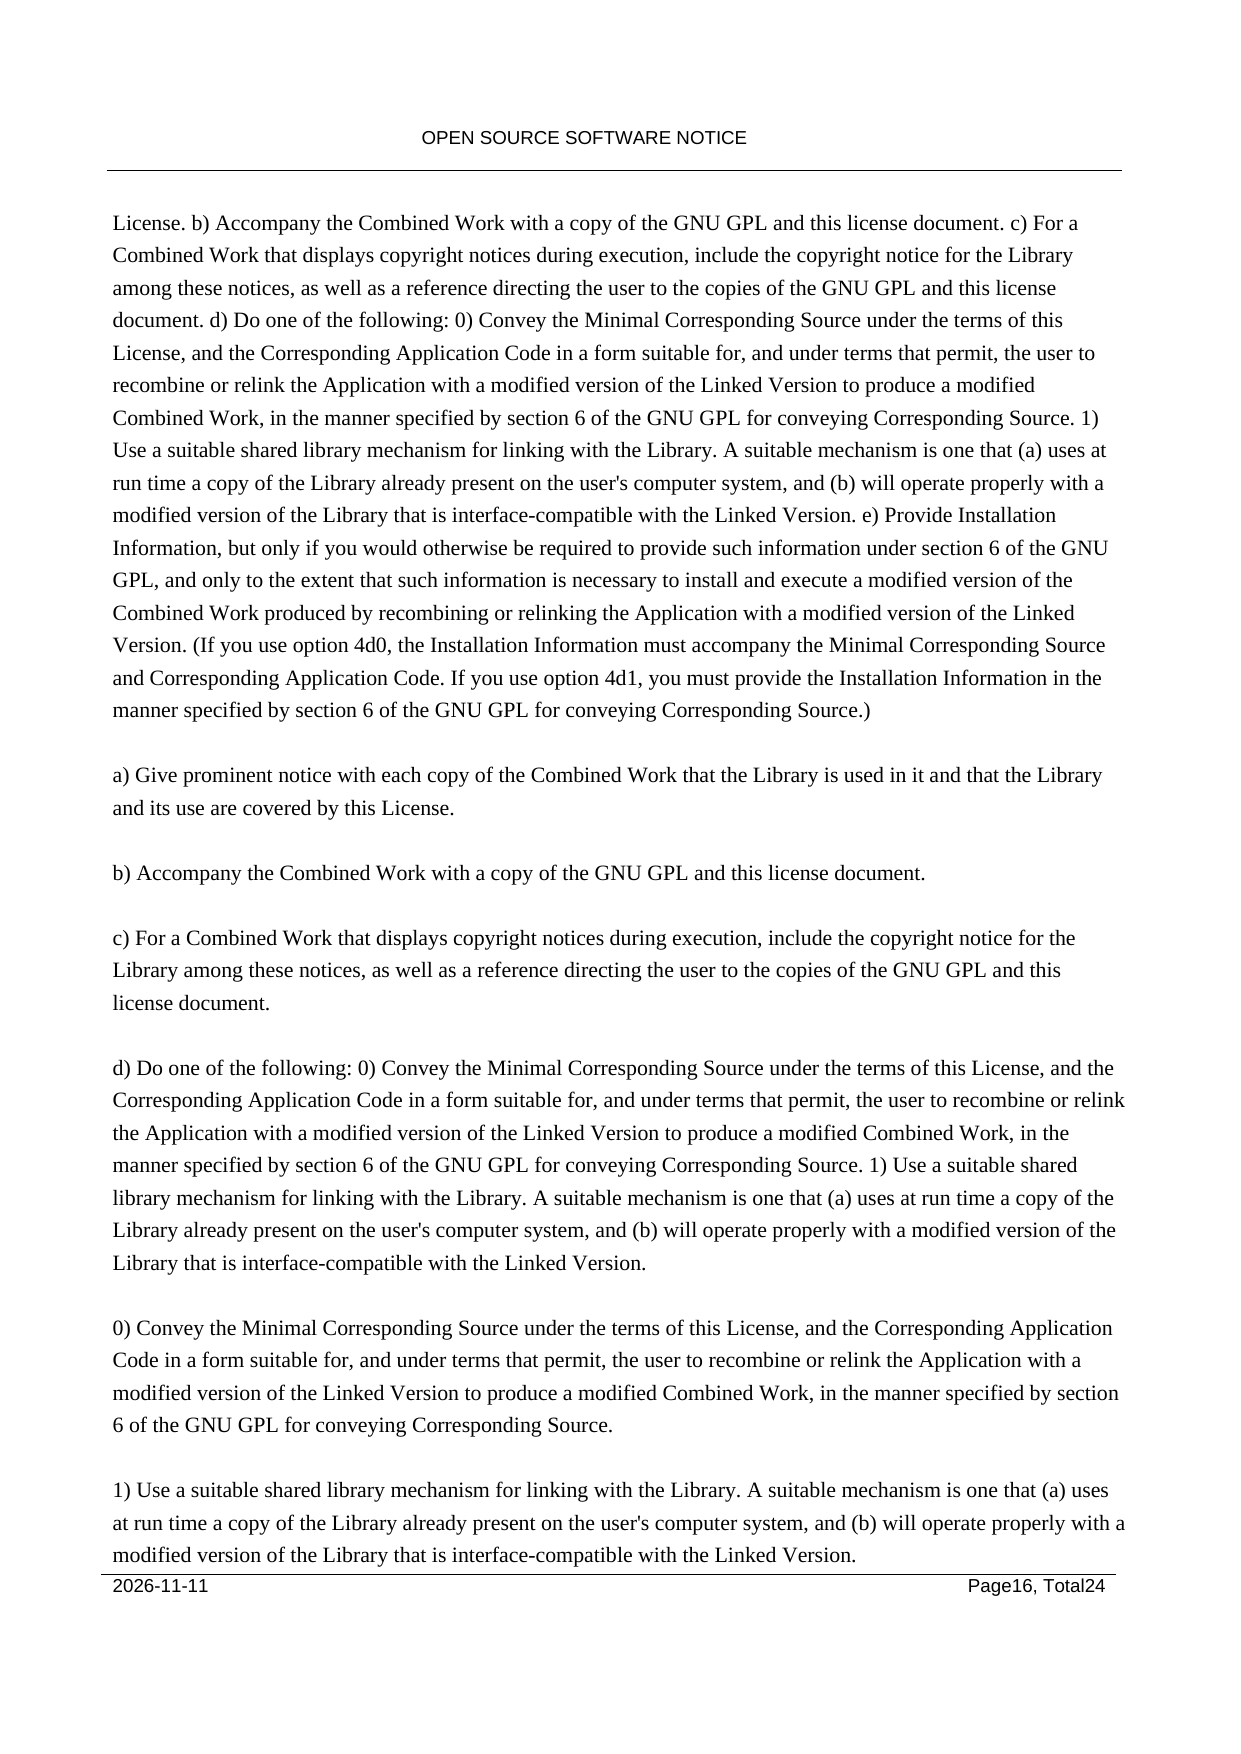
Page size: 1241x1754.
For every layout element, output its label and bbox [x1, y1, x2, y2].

text [112, 206, 1128, 1571]
